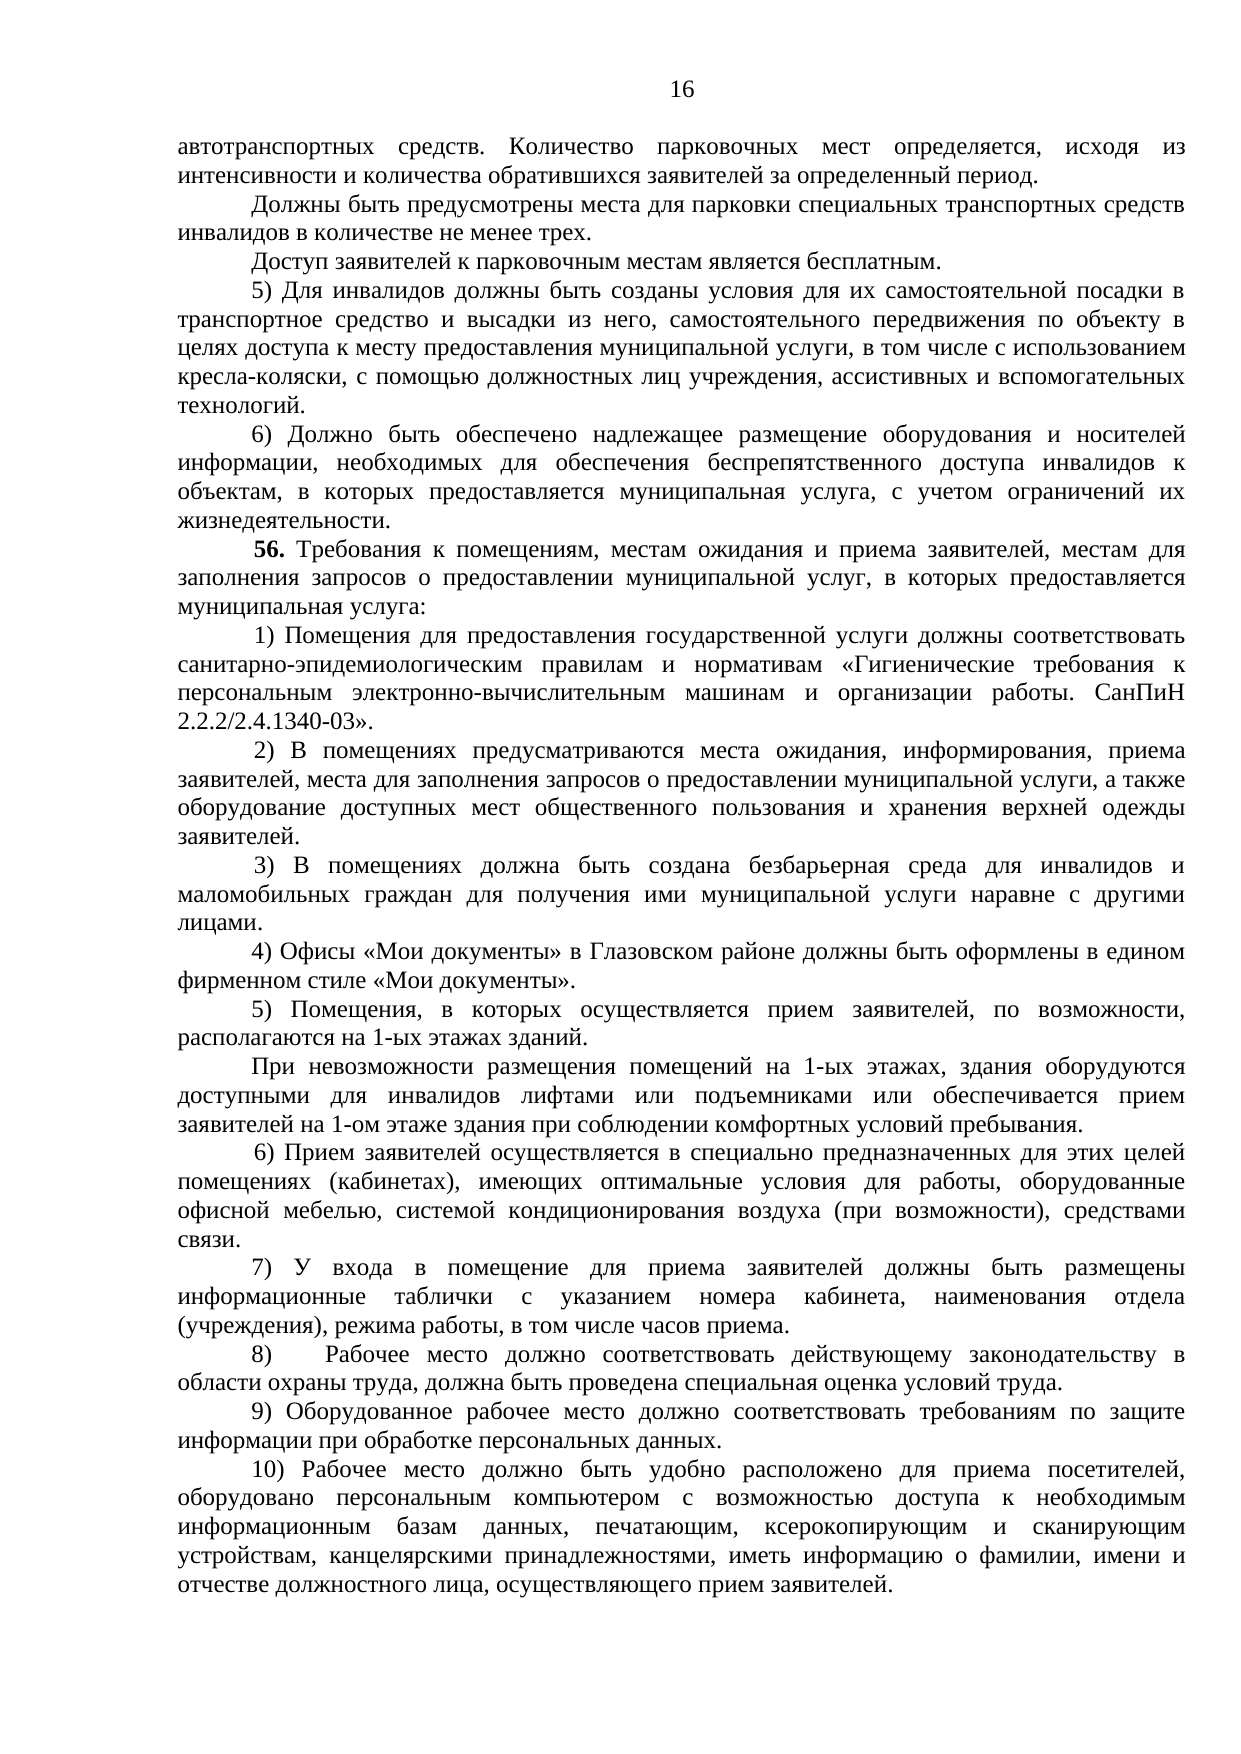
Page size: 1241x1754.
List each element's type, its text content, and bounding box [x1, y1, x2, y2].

text 56. Требования к помещениям, местам ожидания и приема заявителей, местам для заполнения запросов о предоставлении муниципальной услуг, в которых предоставляется муниципальная услуга: [177, 534, 1186, 620]
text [177, 131, 1186, 189]
text 10) Рабочее место должно быть удобно расположено для приема посетителей, оборудовано персональным компьютером с возможностью доступа к необходимым информационным базам данных, печатающим, ксерокопирующим и сканирующим устройствам, канцелярскими принадлежностями, иметь информацию о фамилии, имени и отчестве должностного лица, осуществляющего прием заявителей. [177, 1454, 1186, 1597]
text 4) Офисы «Мои документы» в Глазовском районе должны быть оформлены в едином фирменном стиле «Мои документы». [177, 936, 1186, 994]
text 5) Помещения, в которых осуществляется прием заявителей, по возможности, располагаются на 1-ых этажах зданий. [177, 994, 1186, 1051]
text 2) В помещениях предусматриваются места ожидания, информирования, приема заявителей, места для заполнения запросов о предоставлении муниципальной услуги, а также оборудование доступных мест общественного пользования и хранения верхней одежды заявителей. [177, 735, 1186, 850]
text Должны быть предусмотрены места для парковки специальных транспортных средств инвалидов в количестве не менее трех. [177, 189, 1186, 246]
text При невозможности размещения помещений на 1-ых этажах, здания оборудуются доступными для инвалидов лифтами или подъемниками или обеспечивается прием заявителей на 1-ом этаже здания при соблюдении комфортных условий пребывания. [177, 1051, 1186, 1137]
text 1) Помещения для предоставления государственной услуги должны соответствовать санитарно-эпидемиологическим правилам и нормативам «Гигиенические требования к персональным электронно-вычислительным машинам и организации работы. СанПиН 2.2.2/2.4.1340-03». [177, 620, 1186, 735]
text 7) У входа в помещение для приема заявителей должны быть размещены информационные таблички с указанием номера кабинета, наименования отдела (учреждения), режима работы, в том числе часов приема. [177, 1252, 1186, 1339]
text 5) Для инвалидов должны быть созданы условия для их самостоятельной посадки в транспортное средство и высадки из него, самостоятельного передвижения по объекту в целях доступа к месту предоставления муниципальной услуги, в том числе с использованием кресла-коляски, с помощью должностных лиц учреждения, ассистивных и вспомогательных технологий. [177, 275, 1186, 419]
text 8) Рабочее место должно соответствовать действующему законодательству в области охраны труда, должна быть проведена специальная оценка условий труда. [177, 1339, 1186, 1396]
text Доступ заявителей к парковочным местам является бесплатным. [177, 246, 1186, 275]
text 6) Должно быть обеспечено надлежащее размещение оборудования и носителей информации, необходимых для обеспечения беспрепятственного доступа инвалидов к объектам, в которых предоставляется муниципальная услуга, с учетом ограничений их жизнедеятельности. [177, 419, 1186, 534]
text 6) Прием заявителей осуществляется в специально предназначенных для этих целей помещениях (кабинетах), имеющих оптимальные условия для работы, оборудованные офисной мебелью, системой кондиционирования воздуха (при возможности), средствами связи. [177, 1137, 1186, 1252]
text 3) В помещениях должна быть создана безбарьерная среда для инвалидов и маломобильных граждан для получения ими муниципальной услуги наравне с другими лицами. [177, 850, 1186, 936]
text 9) Оборудованное рабочее место должно соответствовать требованиям по защите информации при обработке персональных данных. [177, 1396, 1186, 1454]
